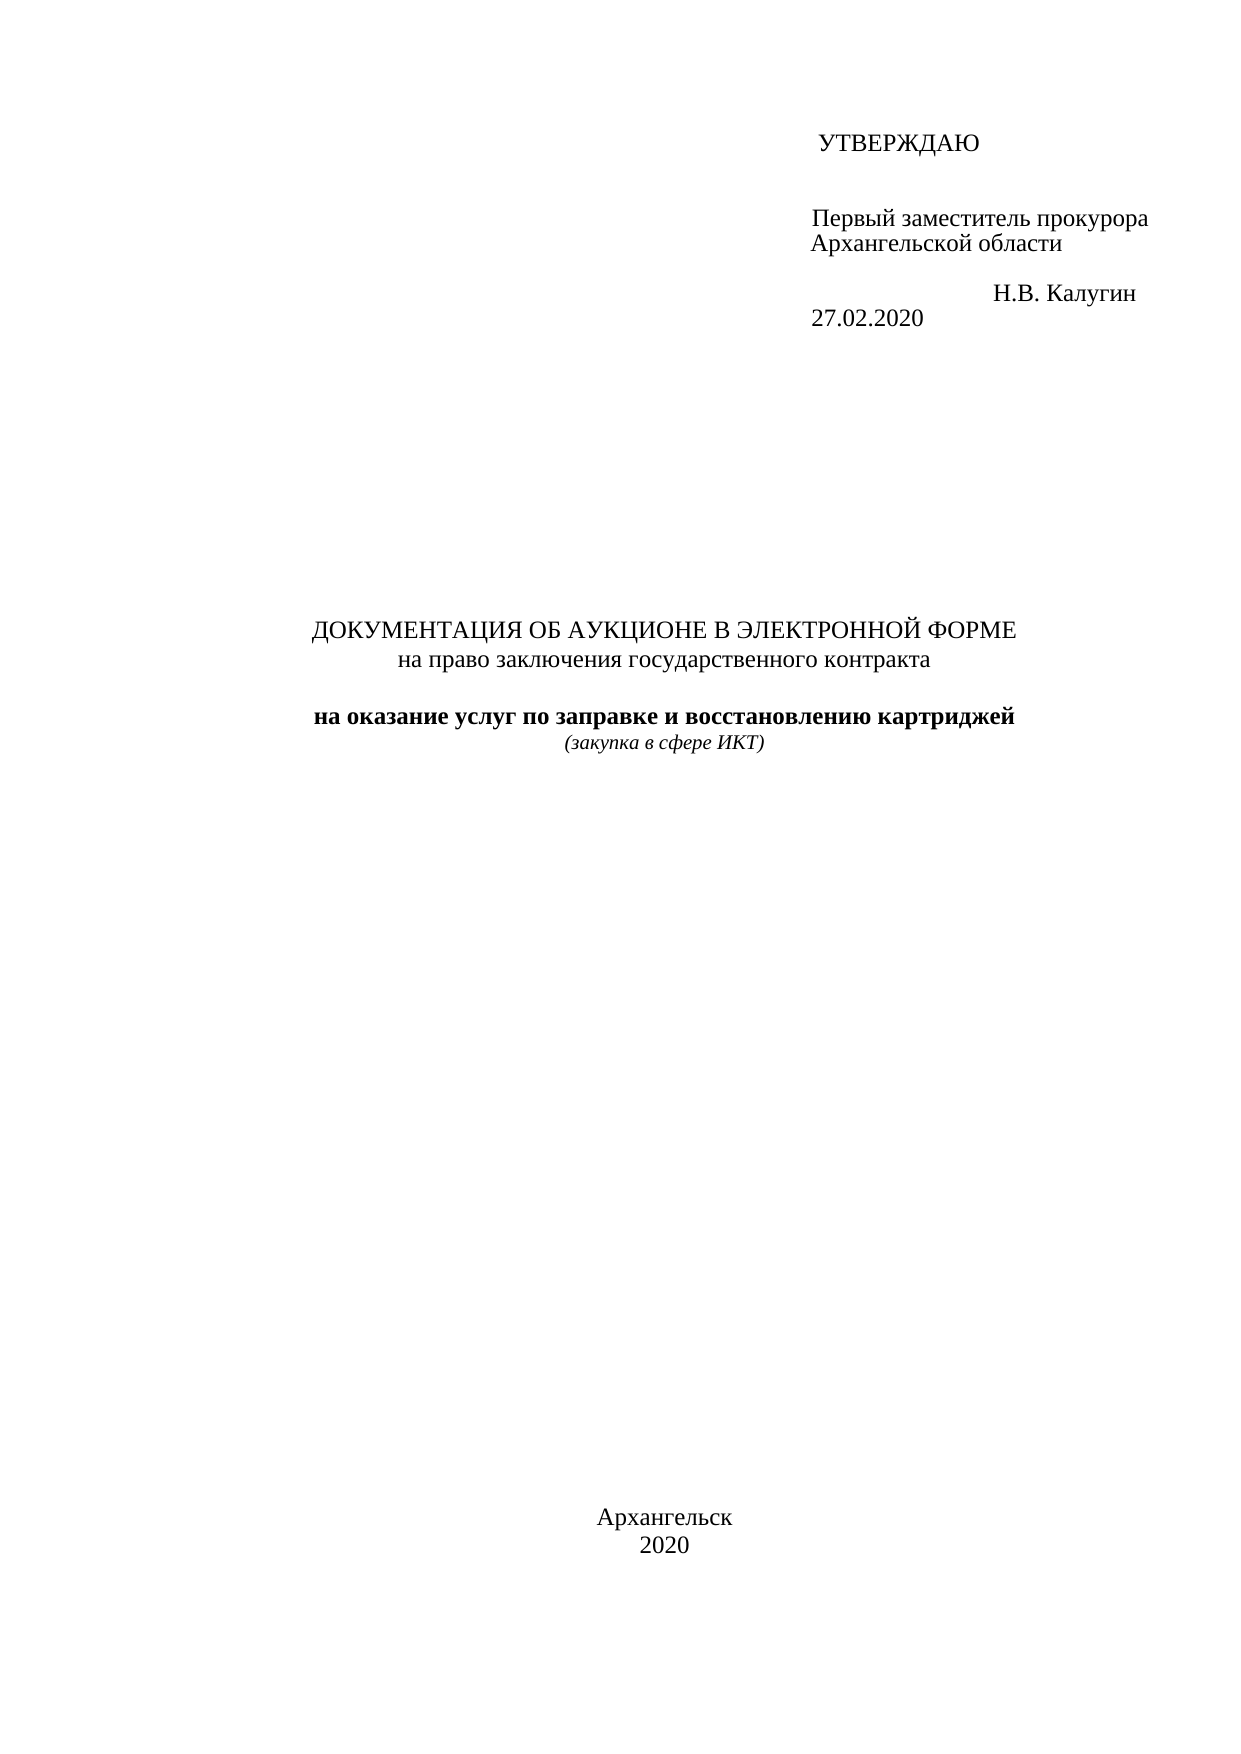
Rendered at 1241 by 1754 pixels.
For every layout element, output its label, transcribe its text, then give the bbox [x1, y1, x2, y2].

text ДОКУМЕНТАЦИЯ ОБ АУКЦИОНЕ В ЭЛЕКТРОННОЙ ФОРМЕ [177, 615, 1152, 644]
text 27.02.2020 [177, 306, 1152, 331]
text Первый заместитель прокурора [177, 206, 1152, 231]
text Архангельск [177, 1502, 1152, 1530]
text Н.В. Калугин [177, 281, 1152, 306]
text 2020 [177, 1530, 1152, 1559]
text УТВЕРЖДАЮ [177, 131, 1152, 156]
text на оказание услуг по заправке и восстановлению картриджей [177, 701, 1152, 730]
text Архангельской области [177, 231, 1152, 256]
text (закупка в сфере ИКТ) [177, 730, 1152, 754]
text на право заключения государственного контракта [177, 644, 1152, 673]
